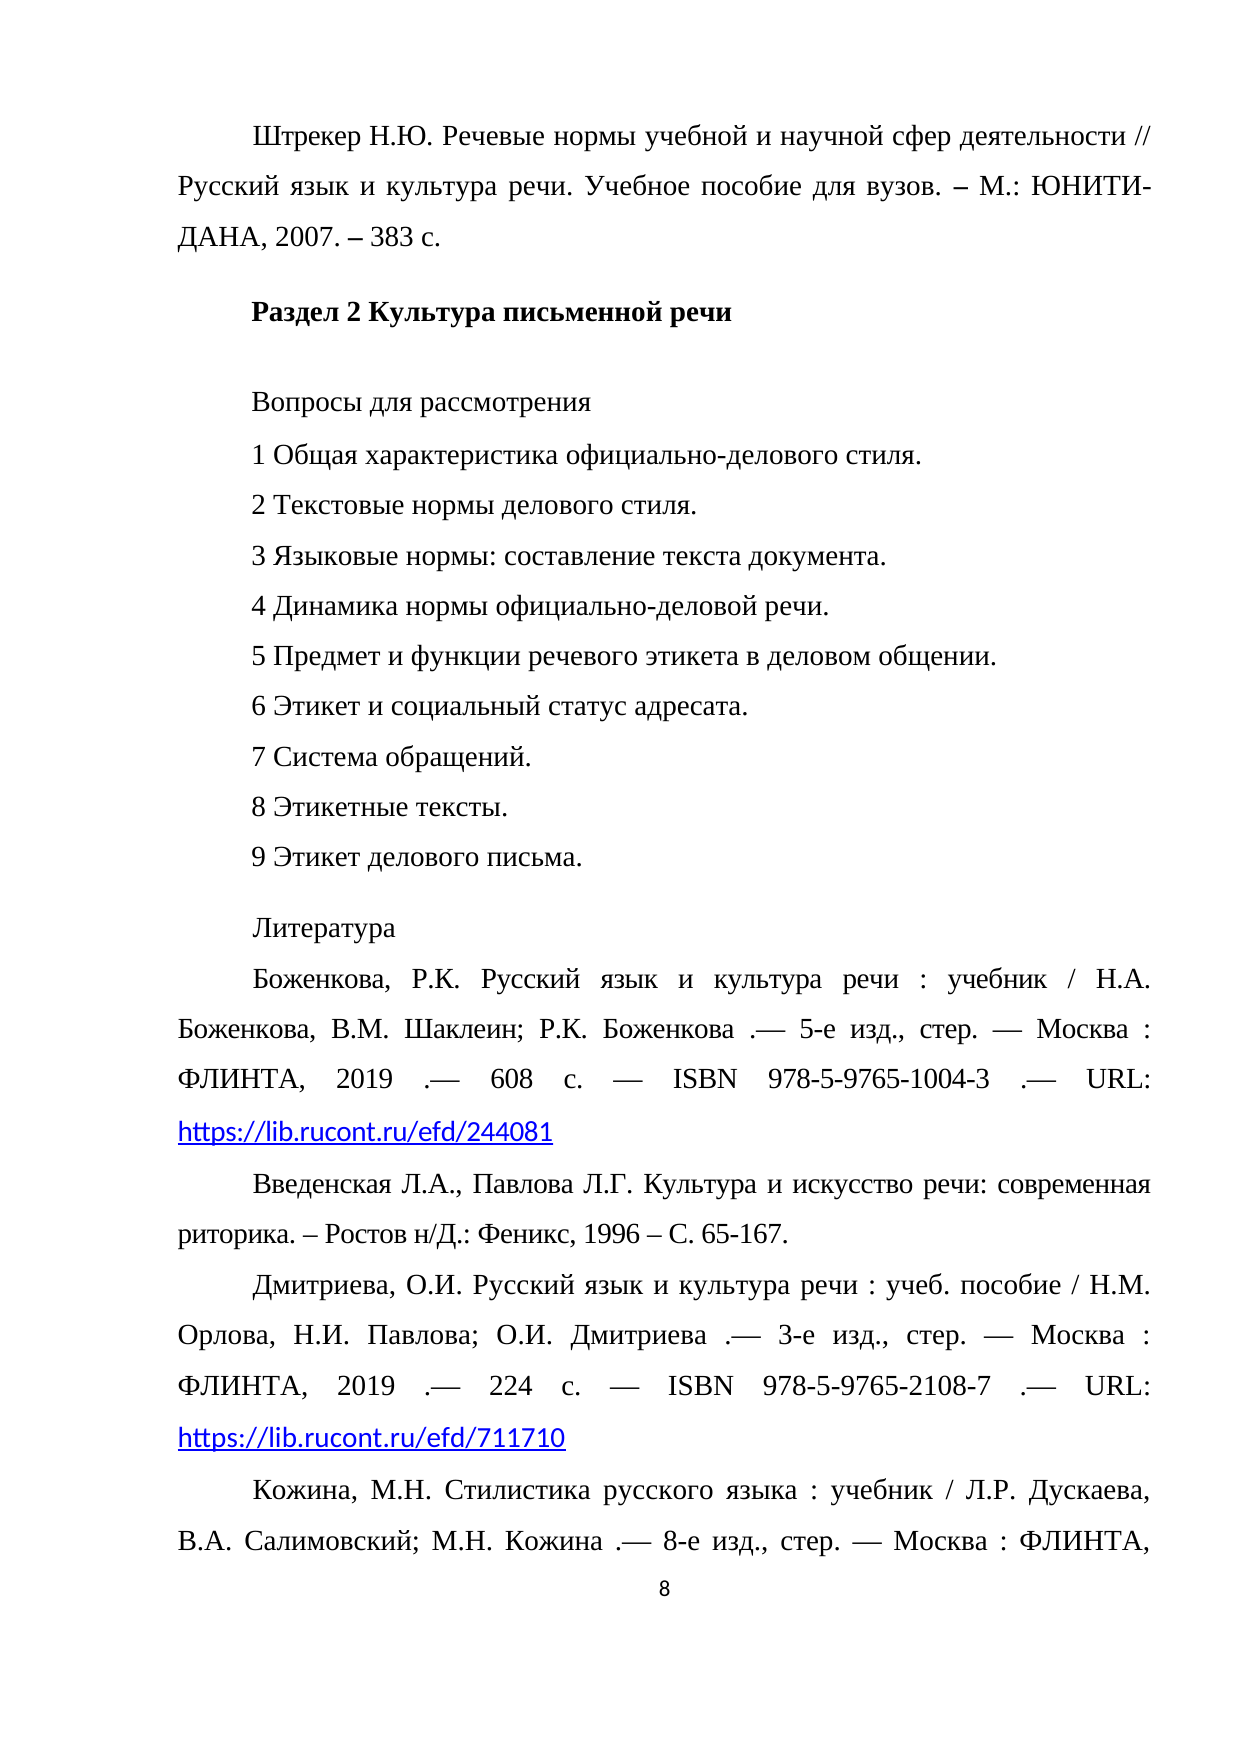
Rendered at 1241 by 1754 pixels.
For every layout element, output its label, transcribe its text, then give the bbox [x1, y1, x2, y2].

list 2 Текстовые нормы делового стиля. [251, 487, 1152, 521]
list 4 Динамика нормы официально-деловой речи. [251, 588, 1152, 621]
subtitle Раздел 2 Культура письменной речи [198, 294, 1152, 328]
text Вопросы для рассмотрения [177, 384, 1152, 418]
list 5 Предмет и функции речевого этикета в деловом общении. [251, 638, 1152, 672]
list 8 Этикетные тексты. [251, 789, 1152, 823]
text Штрекер Н.Ю. Речевые нормы учебной и научной сфер деятельности // Русский язык и культура речи. Учебное пособие для вузов. – М.: ЮНИТИ-ДАНА, 2007. – 383 с. [177, 118, 1152, 187]
text Боженкова, Р.К. Русский язык и культура речи : учебник / Н.А. Боженкова, В.М. Шаклеин; Р.К. Боженкова .— 5-е изд., стер. — Москва : ФЛИНТА, 2019 .— 608 с. — ISBN 978-5-9765-1004-3 .— URL: https://lib.rucont.ru/efd/244081 [177, 961, 1152, 1148]
list 9 Этикет делового письма. [251, 839, 1152, 873]
text Дмитриева, О.И. Русский язык и культура речи : учеб. пособие / Н.М. Орлова, Н.И. Павлова; О.И. Дмитриева .— 3-е изд., стер. — Москва : ФЛИНТА, 2019 .— 224 с. — ISBN 978-5-9765-2108-7 .— URL: https://lib.rucont.ru/efd/711710 [177, 1267, 1152, 1454]
text Штрекер Н.Ю. Речевые нормы учебной и научной сфер деятельности // Русский язык и культура речи. Учебное пособие для вузов. – М.: ЮНИТИ-ДАНА, 2007. – 383 с. [177, 189, 1152, 252]
list 7 Система обращений. [251, 739, 1152, 772]
list 6 Этикет и социальный статус адресата. [251, 688, 1152, 722]
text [177, 1472, 1152, 1556]
text Литература [177, 911, 1152, 944]
text Введенская Л.А., Павлова Л.Г. Культура и искусство речи: современная риторика. – Ростов н/Д.: Феникс, 1996 – С. 65-167. [177, 1166, 1152, 1250]
list 1 Общая характеристика официально-делового стиля. [251, 437, 1152, 471]
list 3 Языковые нормы: составление текста документа. [251, 538, 1152, 571]
